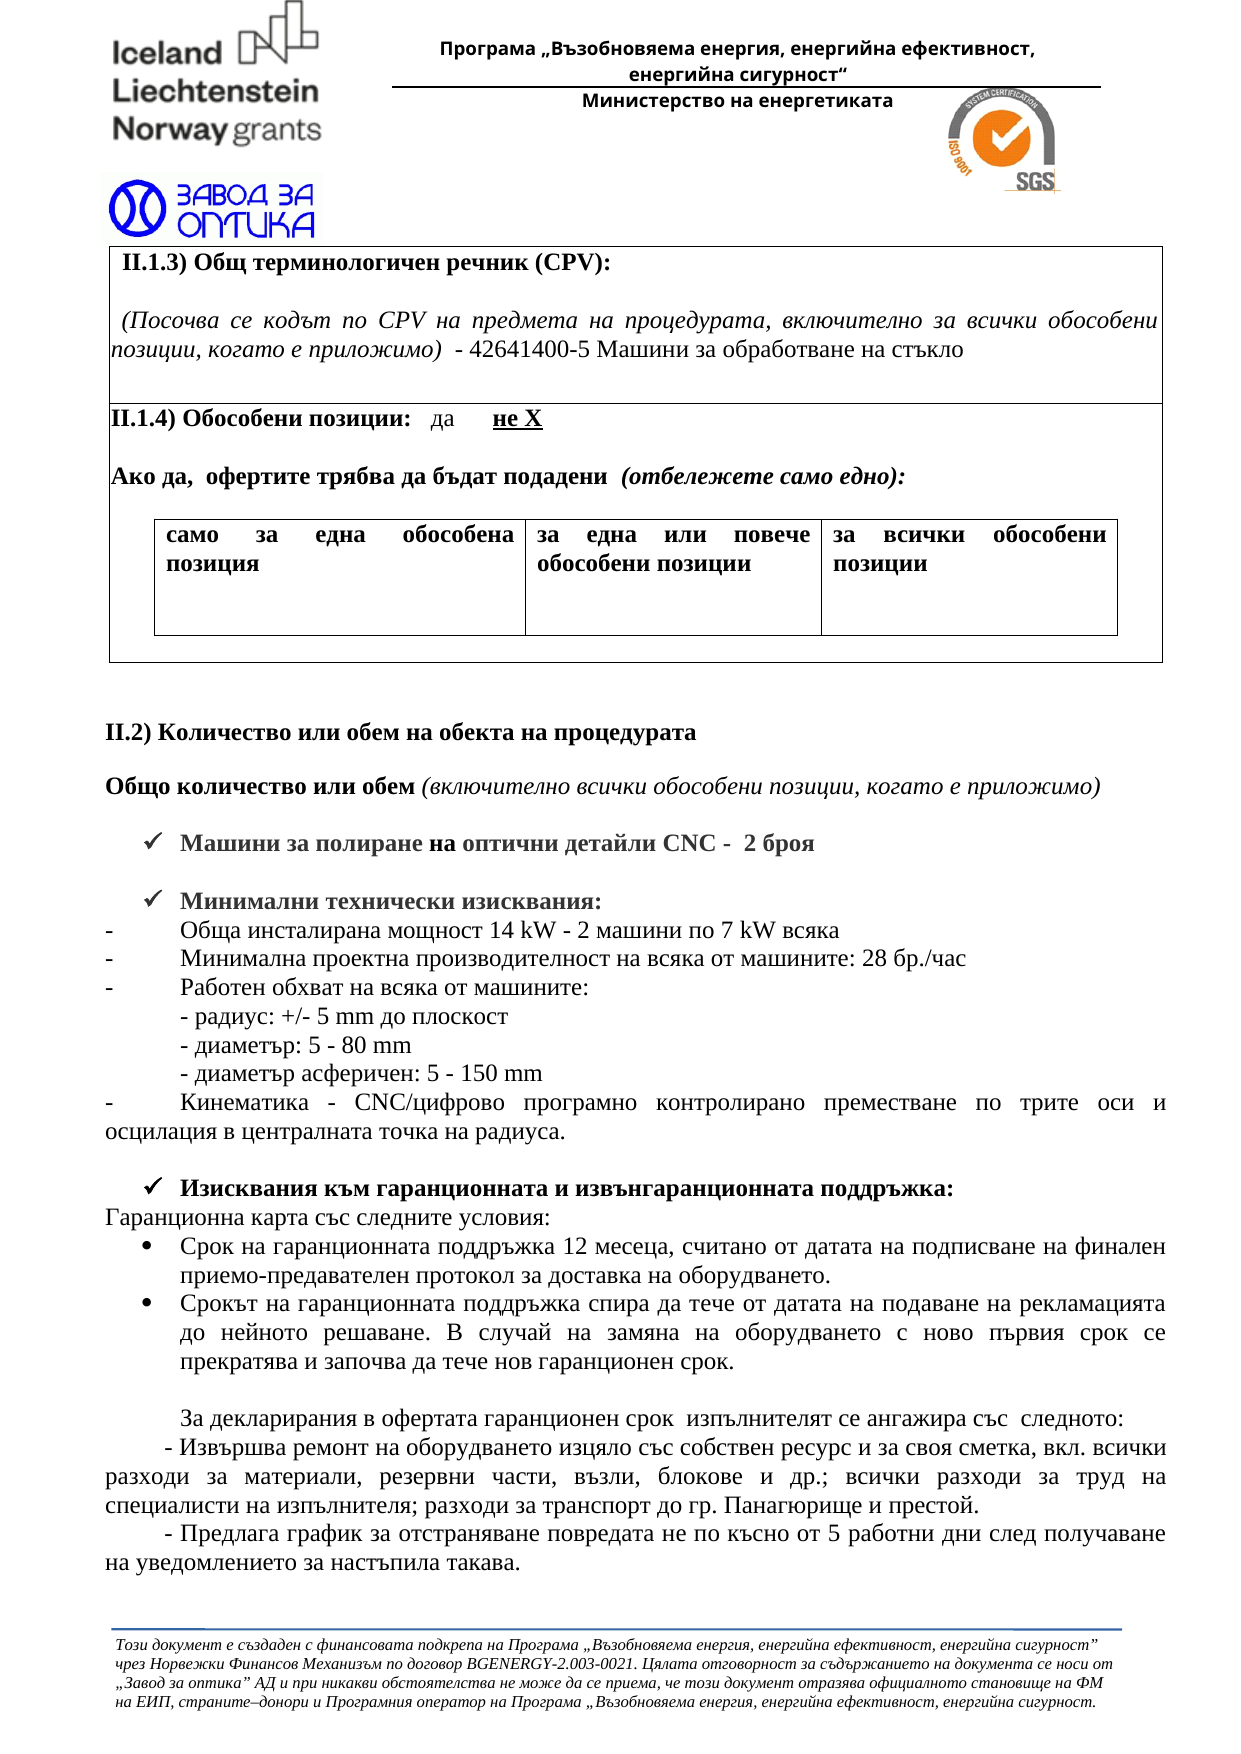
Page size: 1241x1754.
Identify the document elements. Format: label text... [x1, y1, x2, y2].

text - Кинематика - CNC/цифрово програмно контролирано преместване по трите оси и осцилация в централната точка на радиуса. [105, 1087, 1167, 1145]
list Срокът на гаранционната поддръжка спира да тече от датата на подаване на рекламацията до нейното решаване. В случай на замяна на оборудването с ново първия срок се прекратява и започва да тече нов гаранционен срок. [142, 1288, 1167, 1375]
table_cell ІІ.1.3) Общ терминологичен речник (CPV): (Посочва се кодът по CPV на предмета на процедурата, включително за всички обособени позиции, когато е приложимо) - 42641400-5 Машини за обработване на стъкло [110, 247, 1162, 402]
text Гаранционна карта със следните условия: [105, 1202, 1167, 1231]
text - Обща инсталирана мощност 14 kW - 2 машини по 7 kW всяка [105, 915, 1167, 943]
picture [100, 172, 323, 246]
subtitle ІІ.2) Количество или обем на обекта на процедурата [105, 717, 1167, 746]
text - Работен обхват на всяка от машините: [105, 972, 1167, 1001]
text Общо количество или обем (включително всички обособени позиции, когато е приложимо) [105, 771, 1167, 800]
text - Предлага график за отстраняване повредата не по късно от 5 работни дни след получаване на уведомлението за настъпила такава. [105, 1518, 1167, 1576]
table_cell ІІ.1.4) Обособени позиции: да  не Х Ако да, офертите трябва да бъдат подадени (отбележете само едно): [110, 404, 1162, 662]
list Срок на гаранционната поддръжка 12 месеца, считано от датата на подписване на финален приемо-предавателен протокол за доставка на оборудването. [142, 1231, 1167, 1288]
text - Минимална проектна производителност на всяка от машините: 28 бр./час [105, 943, 1167, 972]
text - диаметър асферичен: 5 - 150 mm [105, 1058, 1167, 1087]
text - диаметър: 5 - 80 mm [105, 1030, 1167, 1058]
list Минимални технически изисквания: [142, 886, 1167, 915]
list Машини за полиране на оптични детайли CNC - 2 броя [142, 828, 1167, 857]
text - радиус: +/- 5 mm до плоскост [105, 1001, 1167, 1030]
text - Извършва ремонт на оборудването изцяло със собствен ресурс и за своя сметка, вкл. всички разходи за материали, резервни части, възли, блокове и др.; всички разходи за труд на специалисти на изпълнителя; разходи за транспорт до гр. Панагюрище и престой. [105, 1432, 1167, 1518]
picture [112, 0, 325, 149]
list Изисквания към гаранционната и извънгаранционната поддръжка: [142, 1173, 1167, 1202]
text За декларирания в офертата гаранционен срок изпълнителят се ангажира със следното: [105, 1403, 1167, 1432]
